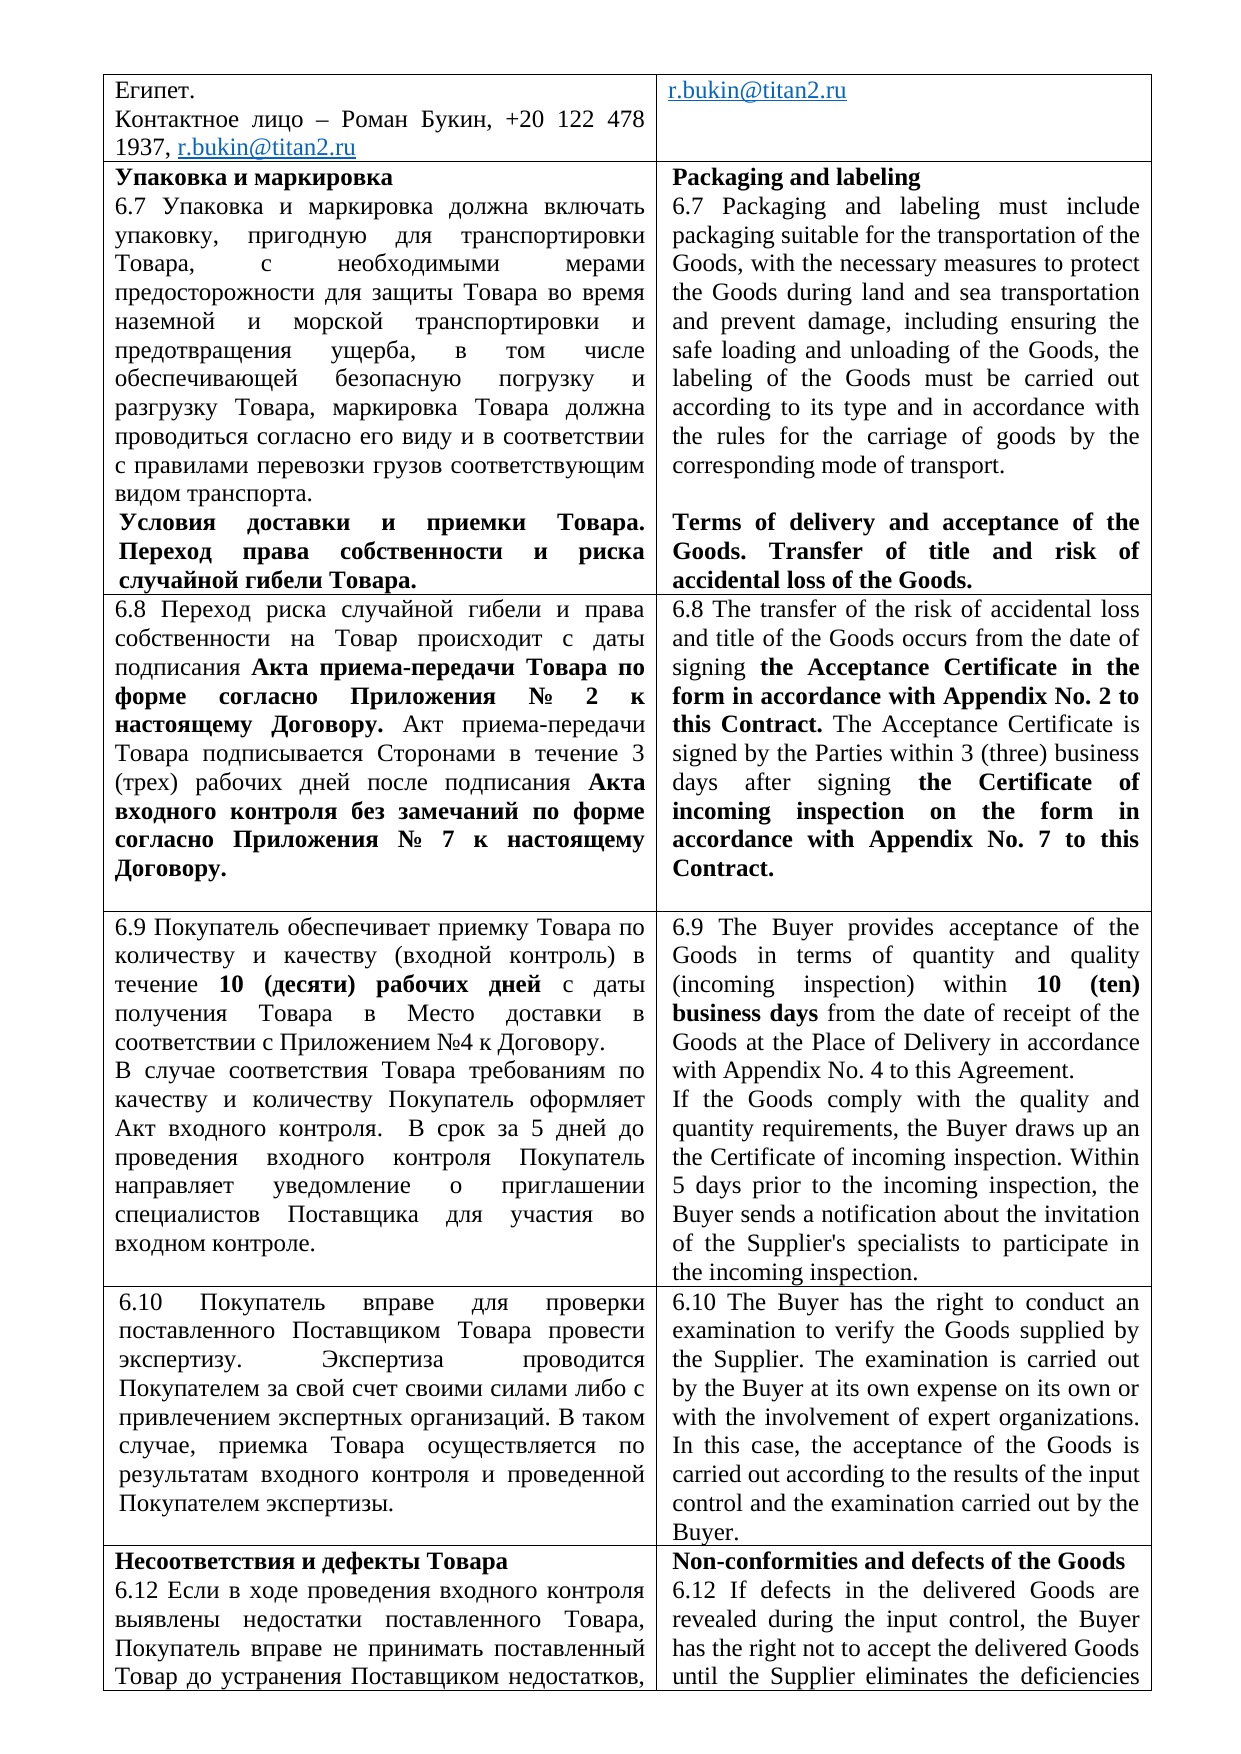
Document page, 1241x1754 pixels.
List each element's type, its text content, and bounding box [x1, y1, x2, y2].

table_cell Packaging and labeling 6.7 Packaging and labeling must include packaging suitable for the transportation of the Goods, with the necessary measures to protect the Goods during land and sea transportation and prevent damage, including ensuring the safe loading and unloading of the Goods, the labeling of the Goods must be carried out according to its type and in accordance with the rules for the carriage of goods by the corresponding mode of transport. Terms of delivery and acceptance of the Goods. Transfer of title and risk of accidental loss of the Goods. [657, 162, 1151, 593]
table_cell 6.8 The transfer of the risk of accidental loss and title of the Goods occurs from the date of signing the Acceptance Certificate in the form in accordance with Appendix No. 2 to this Contract. The Acceptance Certificate is signed by the Parties within 3 (three) business days after signing the Certificate of incoming inspection on the form in accordance with Appendix No. 7 to this Contract. [657, 595, 1151, 911]
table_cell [657, 1546, 1151, 1690]
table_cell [104, 1546, 656, 1690]
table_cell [104, 75, 656, 161]
table_cell 6.8 Переход риска случайной гибели и права собственности на Товар происходит с даты подписания Акта приема-передачи Товара по форме согласно Приложения № 2 к настоящему Договору. Акт приема-передачи Товара подписывается Сторонами в течение 3 (трех) рабочих дней после подписания Акта входного контроля без замечаний по форме согласно Приложения № 7 к настоящему Договору. [104, 595, 656, 911]
table_cell 6.9 Покупатель обеспечивает приемку Товара по количеству и качеству (входной контроль) в течение 10 (десяти) рабочих дней с даты получения Товара в Место доставки в соответствии с Приложением №4 к Договору. В случае соответствия Товара требованиям по качеству и количеству Покупатель оформляет Акт входного контроля. В срок за 5 дней до проведения входного контроля Покупатель направляет уведомление о приглашении специалистов Поставщика для участия во входном контроле. [104, 912, 656, 1286]
table_cell 6.10 Покупатель вправе для проверки поставленного Поставщиком Товара провести экспертизу. Экспертиза проводится Покупателем за свой счет своими силами либо с привлечением экспертных организаций. В таком случае, приемка Товара осуществляется по результатам входного контроля и проведенной Покупателем экспертизы. [104, 1287, 656, 1545]
table_cell 6.10 The Buyer has the right to conduct an examination to verify the Goods supplied by the Supplier. The examination is carried out by the Buyer at its own expense on its own or with the involvement of expert organizations. In this case, the acceptance of the Goods is carried out according to the results of the input control and the examination carried out by the Buyer. [657, 1287, 1151, 1545]
table_cell Упаковка и маркировка 6.7 Упаковка и маркировка должна включать упаковку, пригодную для транспортировки Товара, с необходимыми мерами предосторожности для защиты Товара во время наземной и морской транспортировки и предотвращения ущерба, в том числе обеспечивающей безопасную погрузку и разгрузку Товара, маркировка Товара должна проводиться согласно его виду и в соответствии с правилами перевозки грузов соответствующим видом транспорта. Условия доставки и приемки Товара. Переход права собственности и риска случайной гибели Товара. [104, 162, 656, 593]
table_cell 6.9 The Buyer provides acceptance of the Goods in terms of quantity and quality (incoming inspection) within 10 (ten) business days from the date of receipt of the Goods at the Place of Delivery in accordance with Appendix No. 4 to this Agreement. If the Goods comply with the quality and quantity requirements, the Buyer draws up an the Certificate of incoming inspection. Within 5 days prior to the incoming inspection, the Buyer sends a notification about the invitation of the Supplier's specialists to participate in the incoming inspection. [657, 912, 1151, 1286]
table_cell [657, 75, 1151, 161]
